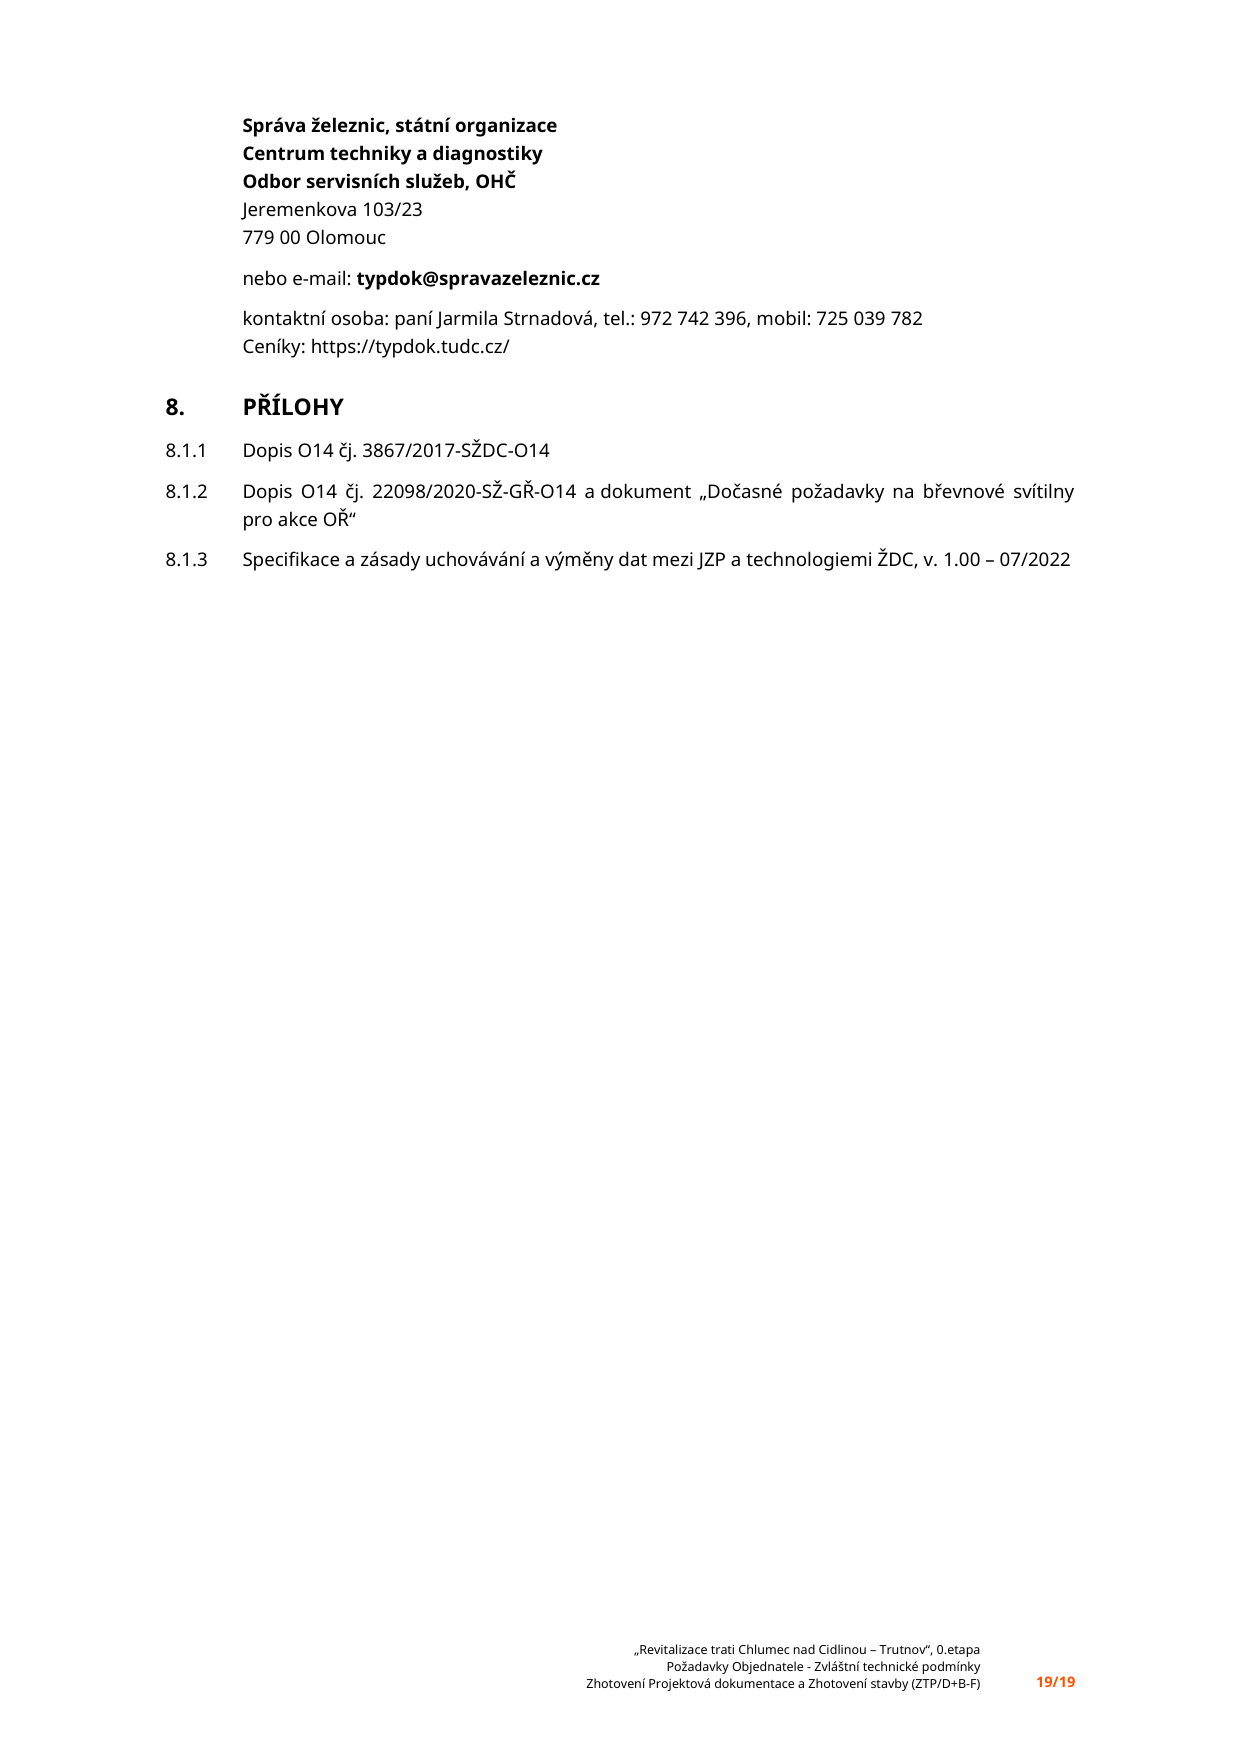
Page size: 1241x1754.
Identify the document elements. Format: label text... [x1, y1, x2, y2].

list Dopis O14 čj. 22098/2020-SŽ-GŘ-O14 a dokument „Dočasné požadavky na břevnové svítilny pro akce OŘ“ [165, 478, 1075, 531]
text 779 00 Olomouc [242, 224, 1075, 250]
text nebo e-mail: typdok@spravazeleznic.cz [242, 265, 1075, 290]
text Odbor servisních služeb, OHČ [242, 168, 1075, 194]
text Jeremenkova 103/23 [242, 196, 1075, 222]
text Ceníky: https://typdok.tudc.cz/ [242, 333, 1075, 359]
list Dopis O14 čj. 3867/2017-SŽDC-O14 [165, 437, 1075, 463]
text Centrum techniky a diagnostiky [242, 140, 1075, 166]
text PŘÍLOHY [165, 391, 1075, 422]
text Specifikace a zásady uchovávání a výměny dat mezi JZP a technologiemi ŽDC, v. 1.00 – 07/2022 [165, 546, 1075, 572]
text kontaktní osoba: paní Jarmila Strnadová, tel.: 972 742 396, mobil: 725 039 782 [242, 305, 1075, 331]
text Správa železnic, státní organizace [242, 112, 1075, 138]
